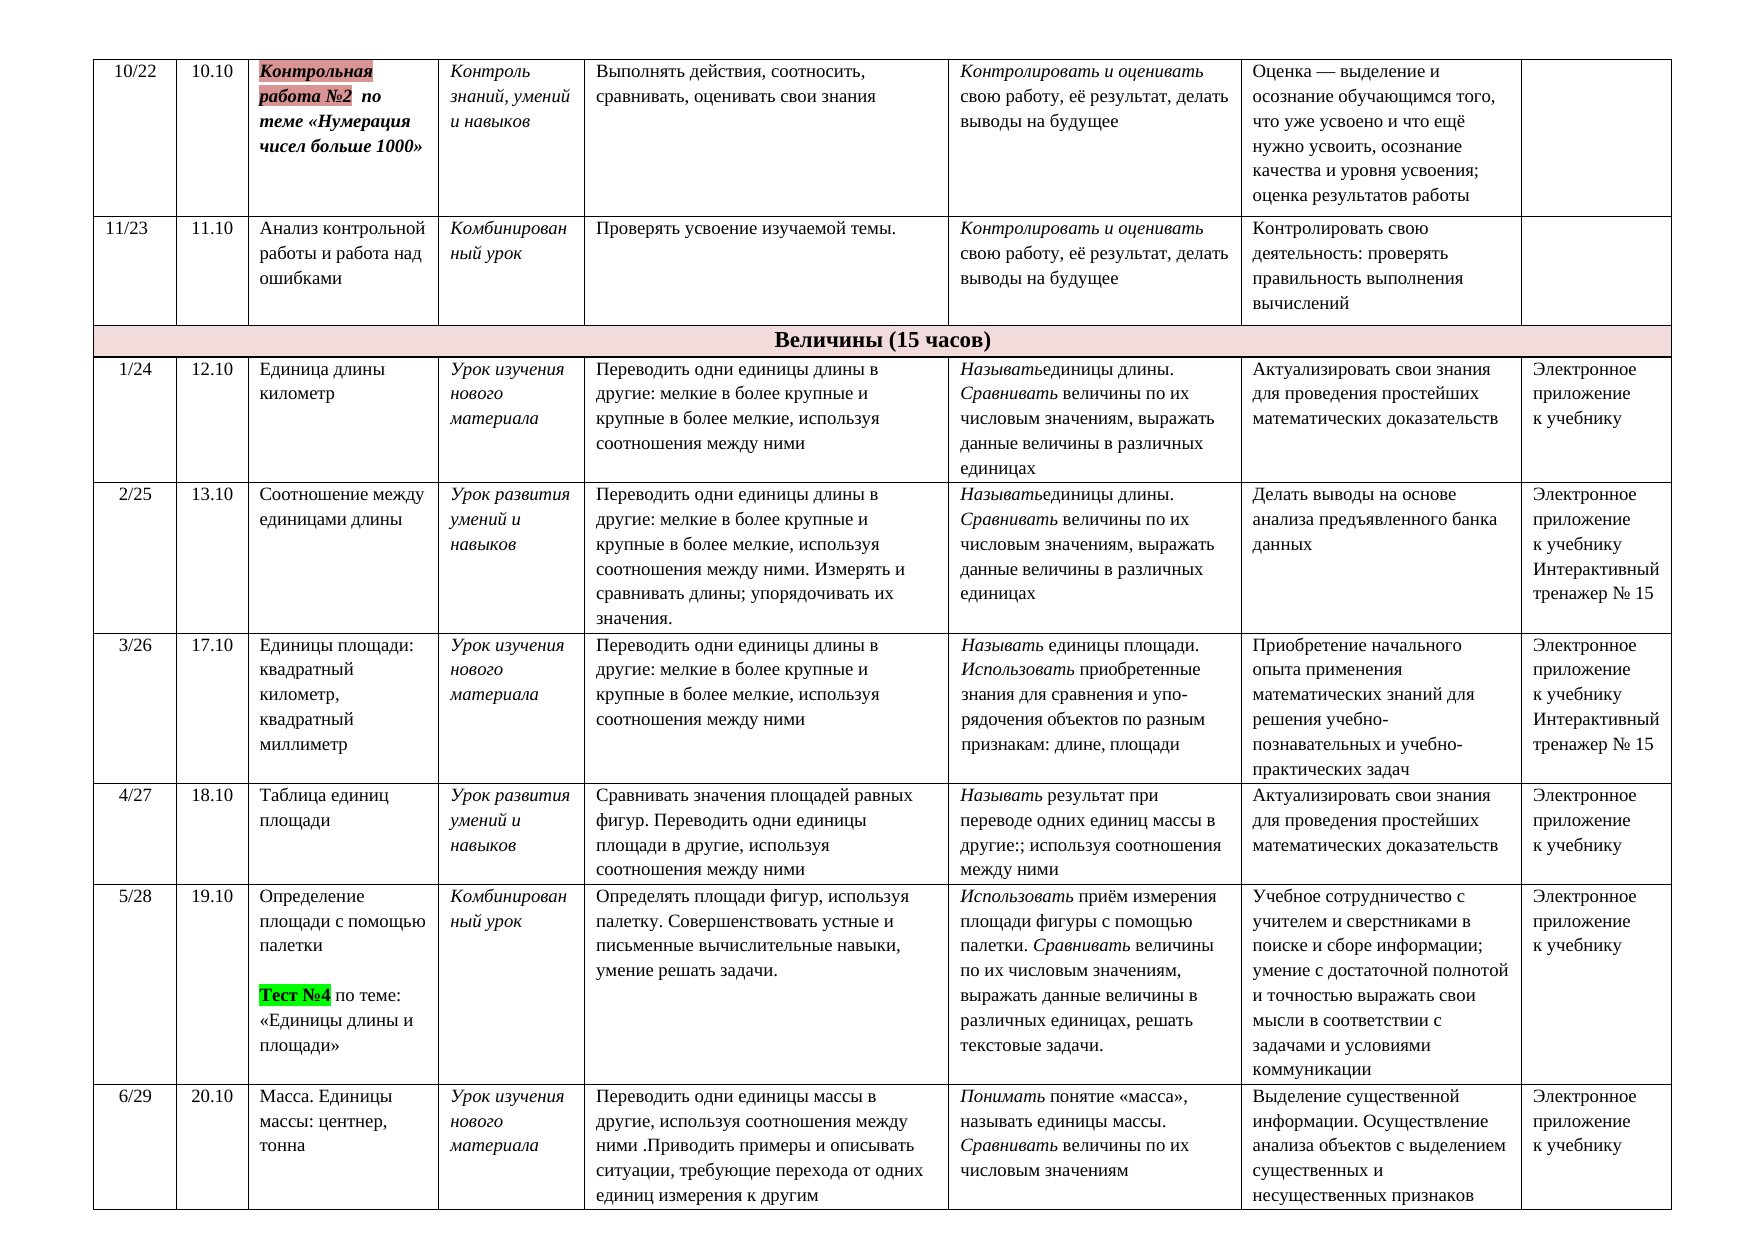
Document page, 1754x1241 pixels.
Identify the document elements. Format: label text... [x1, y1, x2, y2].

table_cell Актуализировать свои знания для проведения простейших математических доказательств [1242, 784, 1521, 884]
table_cell Называть единицы площади. Использовать приобретенные знания для сравнения и упорядочения объектов по разным признакам: длине, площади [949, 634, 1241, 783]
table_cell Электронное приложение к учебнику [1522, 784, 1671, 884]
table_cell Определение площади с помощью палетки Тест №4 по теме: «Единицы длины и площади» [249, 885, 438, 1084]
table_cell Понимать понятие «масса», называть единицы массы. Сравнивать величины по их числовым значениям [949, 1085, 1241, 1209]
table_cell 3/26 [94, 634, 176, 783]
table_cell Использовать приём измерения площади фигуры с помощью палетки. Сравнивать величины по их числовым значениям, выражать данные величины в различных единицах, решать текстовые задачи. [949, 885, 1241, 1084]
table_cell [949, 60, 1241, 216]
table_cell Называтьединицы длины. Сравнивать величины по их числовым значениям, выражать данные величины в различных единицах [949, 358, 1241, 482]
table_cell Выделение существенной информации. Осуществление анализа объектов с выделением существенных и несущественных признаков [1242, 1085, 1521, 1209]
table_cell Комбинированный урок [439, 217, 584, 325]
table_cell Масса. Единицы массы: центнер, тонна [249, 1085, 438, 1209]
table_cell Учебное сотрудничество с учителем и сверстниками в поиске и сборе информации; умение с достаточной полнотой и точностью выражать свои мысли в соответствии с задачами и условиями коммуникации [1242, 885, 1521, 1084]
table_cell 17.10 [177, 634, 248, 783]
table_cell Анализ контрольной работы и работа над ошибками [249, 217, 438, 325]
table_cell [439, 60, 584, 216]
table_cell 2/25 [94, 483, 176, 632]
table_cell Называтьединицы длины. Сравнивать величины по их числовым значениям, выражать данные величины в различных единицах [949, 483, 1241, 632]
table_cell Единицы площади: квадратный километр, квадратный миллиметр [249, 634, 438, 783]
table_cell Таблица единиц площади [249, 784, 438, 884]
table_cell Переводить одни единицы массы в другие, используя соотношения между ними .Приводить примеры и описывать ситуации, требующие перехода от одних единиц измерения к другим [585, 1085, 948, 1209]
table_cell Приобретение начального опыта применения математических знаний для решения учебно-познавательных и учебно-практических задач [1242, 634, 1521, 783]
table_cell Называть результат при переводе одних единиц массы в другие:; используя соотношения между ними [949, 784, 1241, 884]
table_cell Электронное приложение к учебнику Интерактивный тренажер № 15 [1522, 634, 1671, 783]
table_cell 10/22 [94, 60, 176, 216]
table_cell 13.10 [177, 483, 248, 632]
table_cell Переводить одни единицы длины в другие: мелкие в более крупные и крупные в более мелкие, используя соотношения между ними [585, 634, 948, 783]
table_cell 11/23 [94, 217, 176, 325]
table_cell 18.10 [177, 784, 248, 884]
table_cell Переводить одни единицы длины в другие: мелкие в более крупные и крупные в более мелкие, используя соотношения между ними. Измерять и сравнивать длины; упорядочивать их значения. [585, 483, 948, 632]
table_cell Соотношение между единицами длины [249, 483, 438, 632]
table_cell 20.10 [177, 1085, 248, 1209]
table_cell [1522, 60, 1671, 216]
table_cell Урок изучения нового материала [439, 634, 584, 783]
table_cell Оценка — выделение и осознание обучающимся того, что уже усвоено и что ещё нужно усвоить, осознание качества и уровня усвоения; оценка результатов работы [1242, 60, 1521, 216]
table_cell Контрольная работа №2 по теме «Нумерация чисел больше 1000» [249, 60, 438, 216]
table_cell Переводить одни единицы длины в другие: мелкие в более крупные и крупные в более мелкие, используя соотношения между ними [585, 358, 948, 482]
table_cell [1522, 217, 1671, 325]
table_cell Комбинированный урок [439, 885, 584, 1084]
table_cell Сравнивать значения площадей равных фигур. Переводить одни единицы площади в другие, используя соотношения между ними [585, 784, 948, 884]
table_cell 4/27 [94, 784, 176, 884]
table_cell 10.10 [177, 60, 248, 216]
table_cell 11.10 [177, 217, 248, 325]
table_cell Урок изучения нового материала [439, 358, 584, 482]
table_cell Контролировать свою деятельность: проверять правильность выполнения вычислений [1242, 217, 1521, 325]
table_cell 6/29 [94, 1085, 176, 1209]
table_cell Проверять усвоение изучаемой темы. [585, 217, 948, 325]
table_cell Единица длины километр [249, 358, 438, 482]
table_cell Электронное приложение к учебнику [1522, 358, 1671, 482]
table_cell 5/28 [94, 885, 176, 1084]
table_cell Определять площади фигур, используя палетку. Совершенствовать устные и письменные вычислительные навыки, умение решать задачи. [585, 885, 948, 1084]
table_cell Урок развития умений и навыков [439, 784, 584, 884]
table_cell Электронное приложение к учебнику [1522, 885, 1671, 1084]
table_cell Выполнять действия, соотносить, сравнивать, оценивать свои знания [585, 60, 948, 216]
table_cell 19.10 [177, 885, 248, 1084]
table_cell Контролировать и оценивать свою работу, её результат, делать выводы на будущее [949, 217, 1241, 325]
table_cell Урок развития умений и навыков [439, 483, 584, 632]
table_cell Делать выводы на основе анализа предъявленного банка данных [1242, 483, 1521, 632]
table_cell Актуализировать свои знания для проведения простейших математических доказательств [1242, 358, 1521, 482]
table_cell Урок изучения нового материала [439, 1085, 584, 1209]
table_cell Величины (15 часов) [94, 326, 1671, 356]
table_cell 12.10 [177, 358, 248, 482]
table_cell Электронное приложение к учебнику [1522, 1085, 1671, 1209]
table_cell Электронное приложение к учебнику Интерактивный тренажер № 15 [1522, 483, 1671, 632]
table_cell 1/24 [94, 358, 176, 482]
